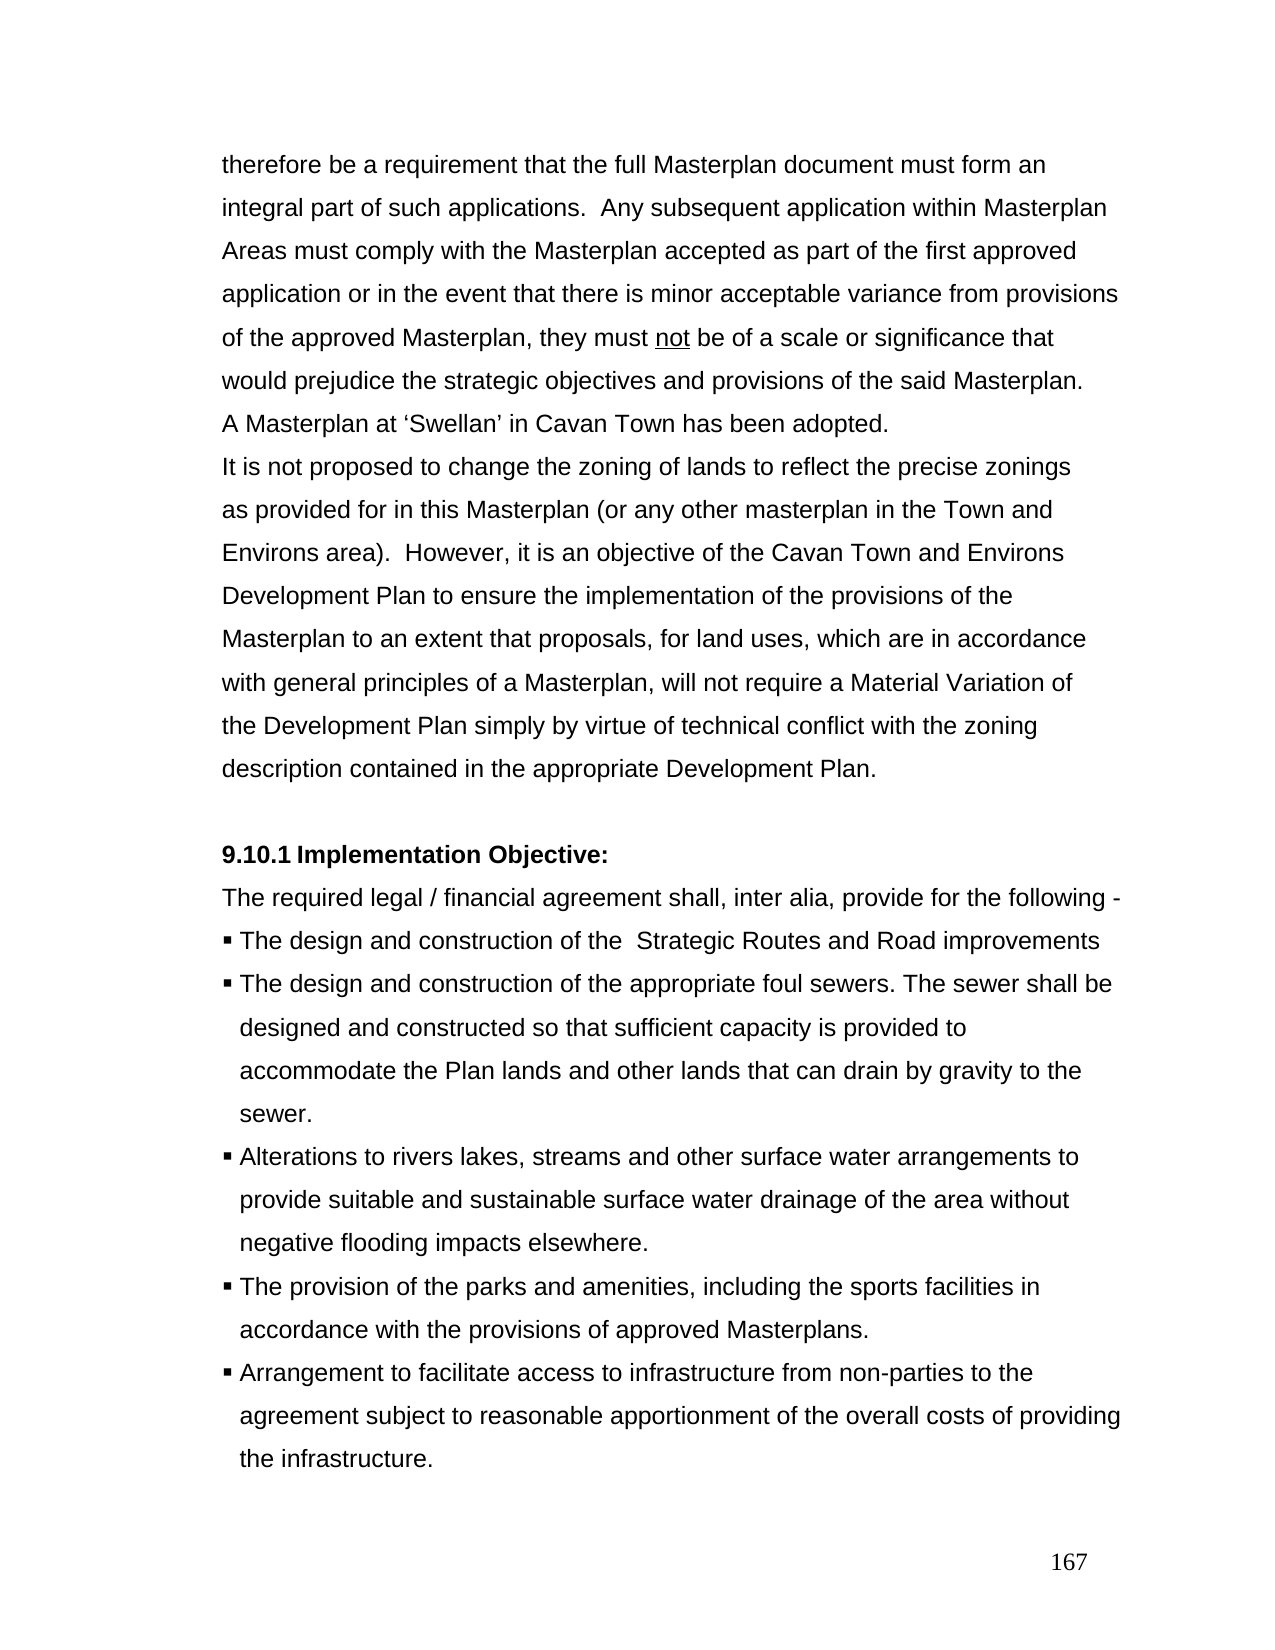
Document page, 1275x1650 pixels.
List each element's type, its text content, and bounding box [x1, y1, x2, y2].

list Arrangement to facilitate access to infrastructure from non-parties to the agreement subject to reasonable apportionment of the overall costs of providing the infrastructure. [222, 1358, 1125, 1473]
text A Masterplan at ‘Swellan’ in Cavan Town has been adopted. [222, 409, 1088, 437]
list Alterations to rivers lakes, streams and other surface water arrangements to provide suitable and sustainable surface water drainage of the area without negative flooding impacts elsewhere. [222, 1142, 1125, 1257]
text It is not proposed to change the zoning of lands to reflect the precise zonings as provided for in this Masterplan (or any other masterplan in the Town and Environs area). However, it is an objective of the Cavan Town and Environs Development Plan to ensure the implementation of the provisions of the Masterplan to an extent that proposals, for land uses, which are in accordance with general principles of a Masterplan, will not require a Material Variation of the Development Plan simply by virtue of technical conflict with the zoning description contained in the appropriate Development Plan. [222, 452, 1088, 782]
list The design and construction of the Strategic Routes and Road improvements [222, 926, 1125, 955]
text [222, 150, 1125, 394]
list The provision of the parks and amenities, including the sports facilities in accordance with the provisions of approved Masterplans. [222, 1272, 1125, 1343]
text 9.10.1 Implementation Objective: [222, 840, 1125, 869]
list The design and construction of the appropriate foul sewers. The sewer shall be designed and constructed so that sufficient capacity is provided to accommodate the Plan lands and other lands that can drain by gravity to the sewer. [222, 969, 1125, 1128]
text The required legal / financial agreement shall, inter alia, provide for the following - [222, 883, 1125, 912]
